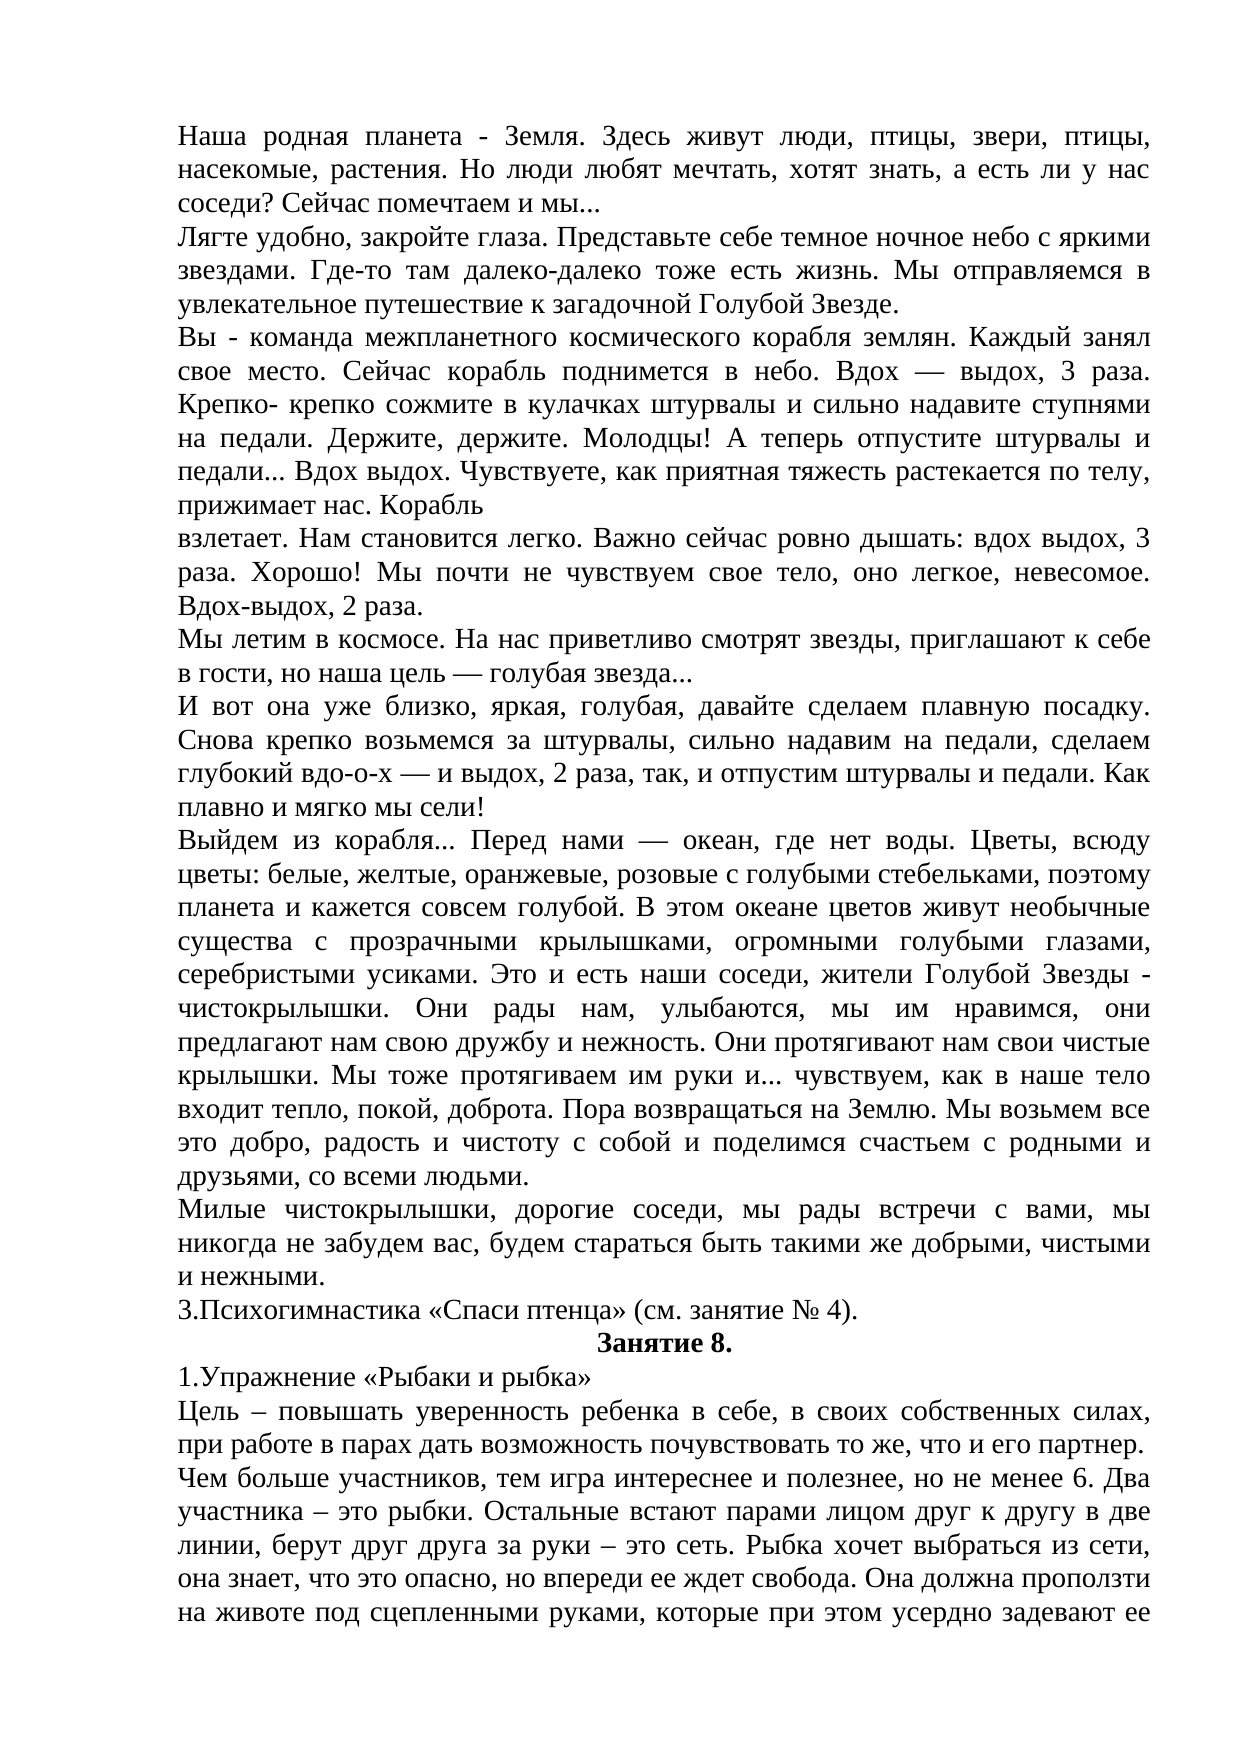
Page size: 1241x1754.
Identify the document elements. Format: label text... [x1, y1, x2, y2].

text взлетает. Нам становится легко. Важно сейчас ровно дышать: вдох выдох, 3 раза. Хорошо! Мы почти не чувствуем свое тело, оно легкое, невесомое. Вдох-выдох, 2 раза. [177, 521, 1152, 621]
text Цель – повышать уверенность ребенка в себе, в своих собственных силах, при работе в парах дать возможность почувствовать то же, что и его партнер. [177, 1393, 1152, 1460]
text Вы - команда межпланетного космического корабля землян. Каждый занял свое место. Сейчас корабль поднимется в небо. Вдох — выдох, 3 раза. Крепко- крепко сожмите в кулачках штурвалы и сильно надавите ступнями на педали. Держите, держите. Молодцы! А теперь отпустите штурвалы и педали... Вдох выдох. Чувствуете, как приятная тяжесть растекается по телу, прижимает нас. Корабль [177, 319, 1152, 521]
text 3.Психогимнастика «Спаси птенца» (см. занятие № 4). [177, 1292, 1152, 1326]
text Лягте удобно, закройте глаза. Представьте себе темное ночное небо с яркими звездами. Где-то там далеко-далеко тоже есть жизнь. Мы отправляемся в увлекательное путешествие к загадочной Голубой Звезде. [177, 219, 1152, 319]
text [177, 1460, 1152, 1627]
text Милые чистокрылышки, дорогие соседи, мы рады встречи с вами, мы никогда не забудем вас, будем стараться быть такими же добрыми, чистыми и нежными. [177, 1191, 1152, 1292]
text Выйдем из корабля... Перед нами — океан, где нет воды. Цветы, всюду цветы: белые, желтые, оранжевые, розовые с голубыми стебельками, поэтому планета и кажется совсем голубой. В этом океане цветов живут необычные существа с прозрачными крылышками, огромными голубыми глазами, серебристыми усиками. Это и есть наши соседи, жители Голубой Звезды - чистокрылышки. Они рады нам, улыбаются, мы им нравимся, они предлагают нам свою дружбу и нежность. Они протягивают нам свои чистые крылышки. Мы тоже протягиваем им руки и... чувствуем, как в наше тело входит тепло, покой, доброта. Пора возвращаться на Землю. Мы возьмем все это добро, радость и чистоту с собой и поделимся счастьем с родными и друзьями, со всеми людьми. [177, 822, 1152, 1191]
text Занятие 8. [177, 1326, 1152, 1359]
text И вот она уже близко, яркая, голубая, давайте сделаем плавную посадку. Снова крепко возьмемся за штурвалы, сильно надавим на педали, сделаем глубокий вдо-о-х — и выдох, 2 раза, так, и отпустим штурвалы и педали. Как плавно и мягко мы сели! [177, 688, 1152, 822]
text Наша родная планета - Земля. Здесь живут люди, птицы, звери, птицы, насекомые, растения. Но люди любят мечтать, хотят знать, а есть ли у нас соседи? Сейчас помечтаем и мы... [177, 118, 1152, 219]
text 1.Упражнение «Рыбаки и рыбка» [177, 1359, 1152, 1393]
text Мы летим в космосе. На нас приветливо смотрят звезды, приглашают к себе в гости, но наша цель — голубая звезда... [177, 621, 1152, 688]
